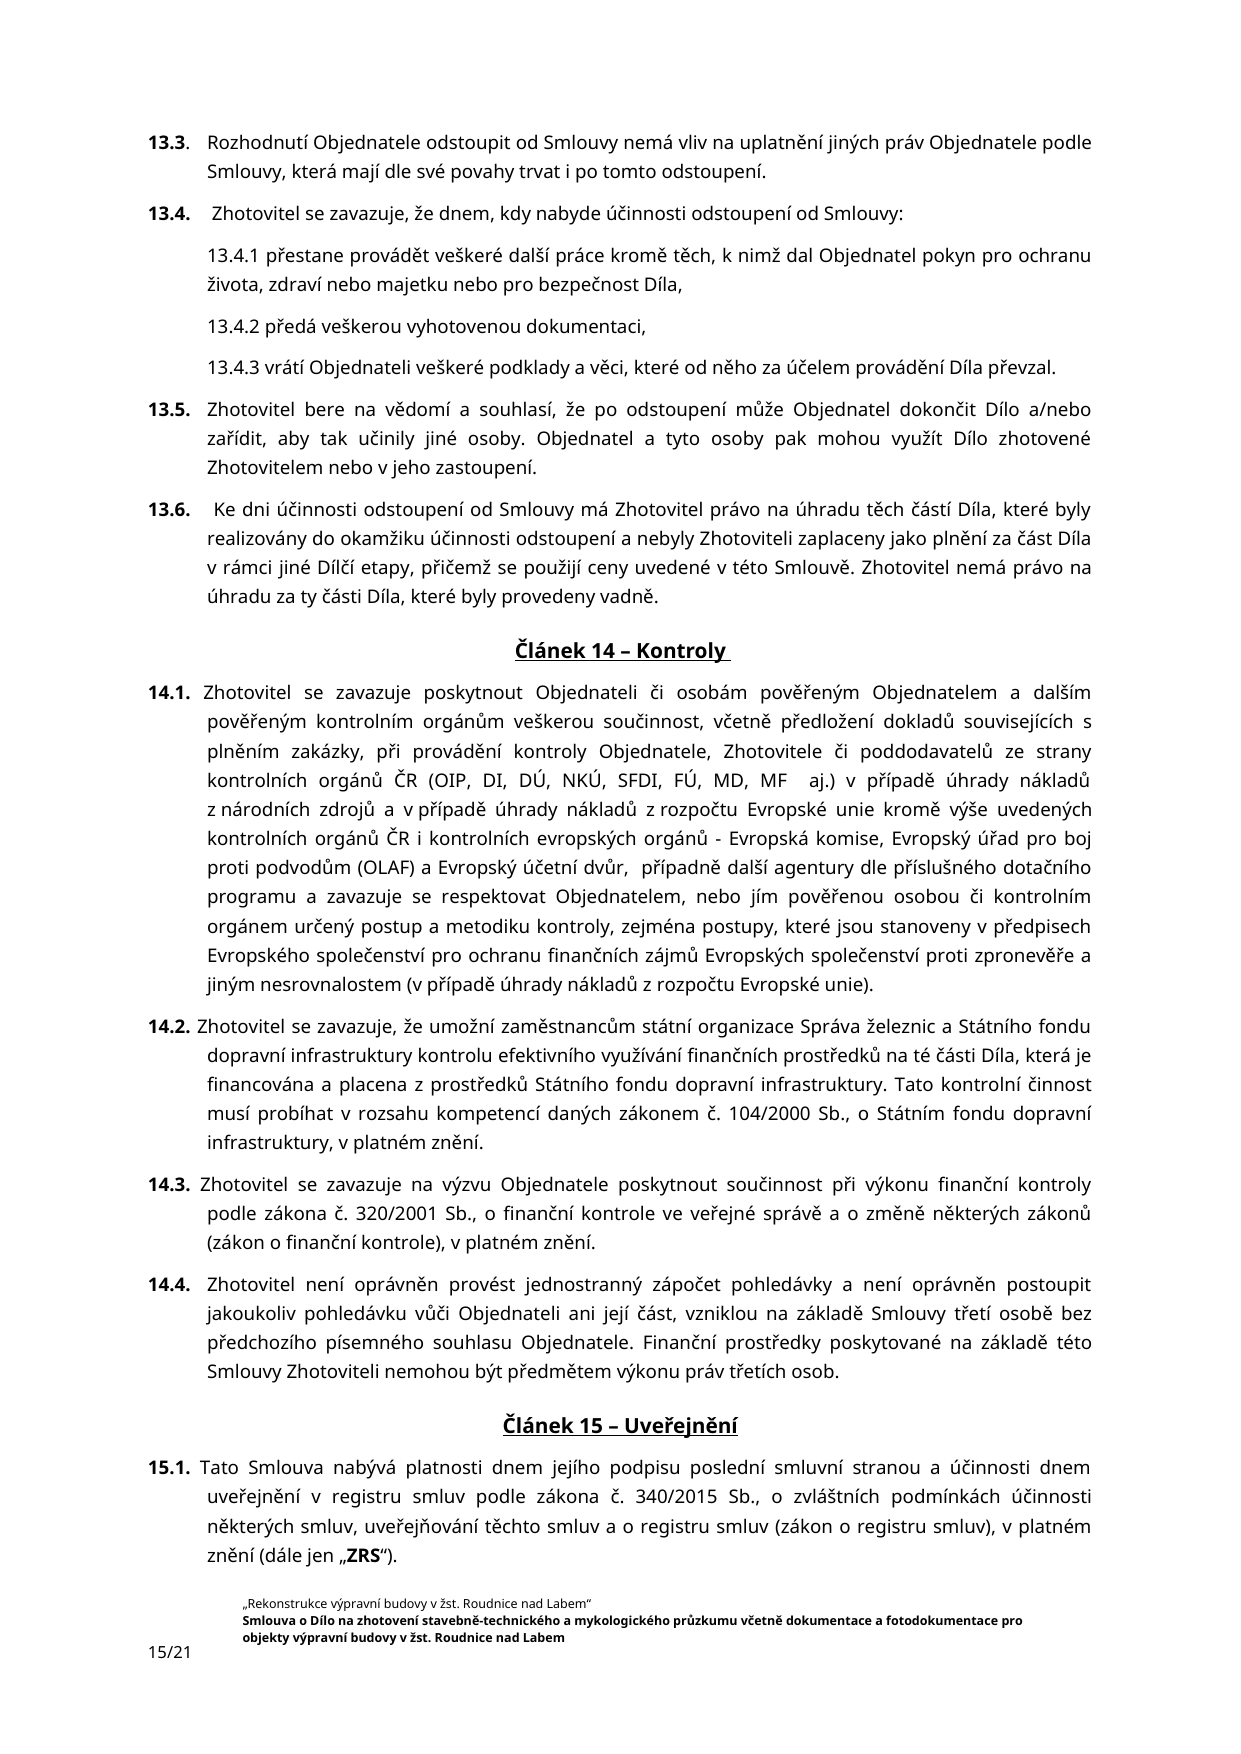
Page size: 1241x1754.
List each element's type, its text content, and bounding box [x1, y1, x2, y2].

text 14.2. Zhotovitel se zavazuje, že umožní zaměstnancům státní organizace Správa železnic a Státního fondu dopravní infrastruktury kontrolu efektivního využívání finančních prostředků na té části Díla, která je financována a placena z prostředků Státního fondu dopravní infrastruktury. Tato kontrolní činnost musí probíhat v rozsahu kompetencí daných zákonem č. 104/2000 Sb., o Státním fondu dopravní infrastruktury, v platném znění. [148, 1010, 1092, 1156]
subtitle Článek 15 – Uveřejnění [148, 1410, 1092, 1439]
text 13.4. Zhotovitel se zavazuje, že dnem, kdy nabyde účinnosti odstoupení od Smlouvy: [148, 197, 1092, 226]
text 13.5. Zhotovitel bere na vědomí a souhlasí, že po odstoupení může Objednatel dokončit Dílo a/nebo zařídit, aby tak učinily jiné osoby. Objednatel a tyto osoby pak mohou využít Dílo zhotovené Zhotovitelem nebo v jeho zastoupení. [148, 393, 1092, 481]
text 15.1. Tato Smlouva nabývá platnosti dnem jejího podpisu poslední smluvní stranou a účinnosti dnem uveřejnění v registru smluv podle zákona č. 340/2015 Sb., o zvláštních podmínkách účinnosti některých smluv, uveřejňování těchto smluv a o registru smluv (zákon o registru smluv), v platném znění (dále jen „ZRS“). [148, 1451, 1092, 1568]
text 13.4.2 předá veškerou vyhotovenou dokumentaci, [207, 310, 1092, 339]
text 13.3. Rozhodnutí Objednatele odstoupit od Smlouvy nemá vliv na uplatnění jiných práv Objednatele podle Smlouvy, která mají dle své povahy trvat i po tomto odstoupení. [148, 126, 1092, 185]
text 14.1. Zhotovitel se zavazuje poskytnout Objednateli či osobám pověřeným Objednatelem a dalším pověřeným kontrolním orgánům veškerou součinnost, včetně předložení dokladů souvisejících s plněním zakázky, při provádění kontroly Objednatele, Zhotovitele či poddodavatelů ze strany kontrolních orgánů ČR (OIP, DI, DÚ, NKÚ, SFDI, FÚ, MD, MF aj.) v případě úhrady nákladů z národních zdrojů a v případě úhrady nákladů z rozpočtu Evropské unie kromě výše uvedených kontrolních orgánů ČR i kontrolních evropských orgánů - Evropská komise, Evropský úřad pro boj proti podvodům (OLAF) a Evropský účetní dvůr, případně další agentury dle příslušného dotačního programu a zavazuje se respektovat Objednatelem, nebo jím pověřenou osobou či kontrolním orgánem určený postup a metodiku kontroly, zejména postupy, které jsou stanoveny v předpisech Evropského společenství pro ochranu finančních zájmů Evropských společenství proti zpronevěře a jiným nesrovnalostem (v případě úhrady nákladů z rozpočtu Evropské unie). [148, 676, 1092, 997]
text 13.6. Ke dni účinnosti odstoupení od Smlouvy má Zhotovitel právo na úhradu těch částí Díla, které byly realizovány do okamžiku účinnosti odstoupení a nebyly Zhotoviteli zaplaceny jako plnění za část Díla v rámci jiné Dílčí etapy, přičemž se použijí ceny uvedené v této Smlouvě. Zhotovitel nemá právo na úhradu za ty části Díla, které byly provedeny vadně. [148, 493, 1092, 610]
text 13.4.1 přestane provádět veškeré další práce kromě těch, k nimž dal Objednatel pokyn pro ochranu života, zdraví nebo majetku nebo pro bezpečnost Díla, [207, 239, 1092, 297]
text 14.4. Zhotovitel není oprávněn provést jednostranný zápočet pohledávky a není oprávněn postoupit jakoukoliv pohledávku vůči Objednateli ani její část, vzniklou na základě Smlouvy třetí osobě bez předchozího písemného souhlasu Objednatele. Finanční prostředky poskytované na základě této Smlouvy Zhotoviteli nemohou být předmětem výkonu práv třetích osob. [148, 1268, 1092, 1385]
subtitle Článek 14 – Kontroly [148, 635, 1092, 664]
text 14.3. Zhotovitel se zavazuje na výzvu Objednatele poskytnout součinnost při výkonu finanční kontroly podle zákona č. 320/2001 Sb., o finanční kontrole ve veřejné správě a o změně některých zákonů (zákon o finanční kontrole), v platném znění. [148, 1168, 1092, 1256]
text 13.4.3 vrátí Objednateli veškeré podklady a věci, které od něho za účelem provádění Díla převzal. [207, 351, 1092, 381]
